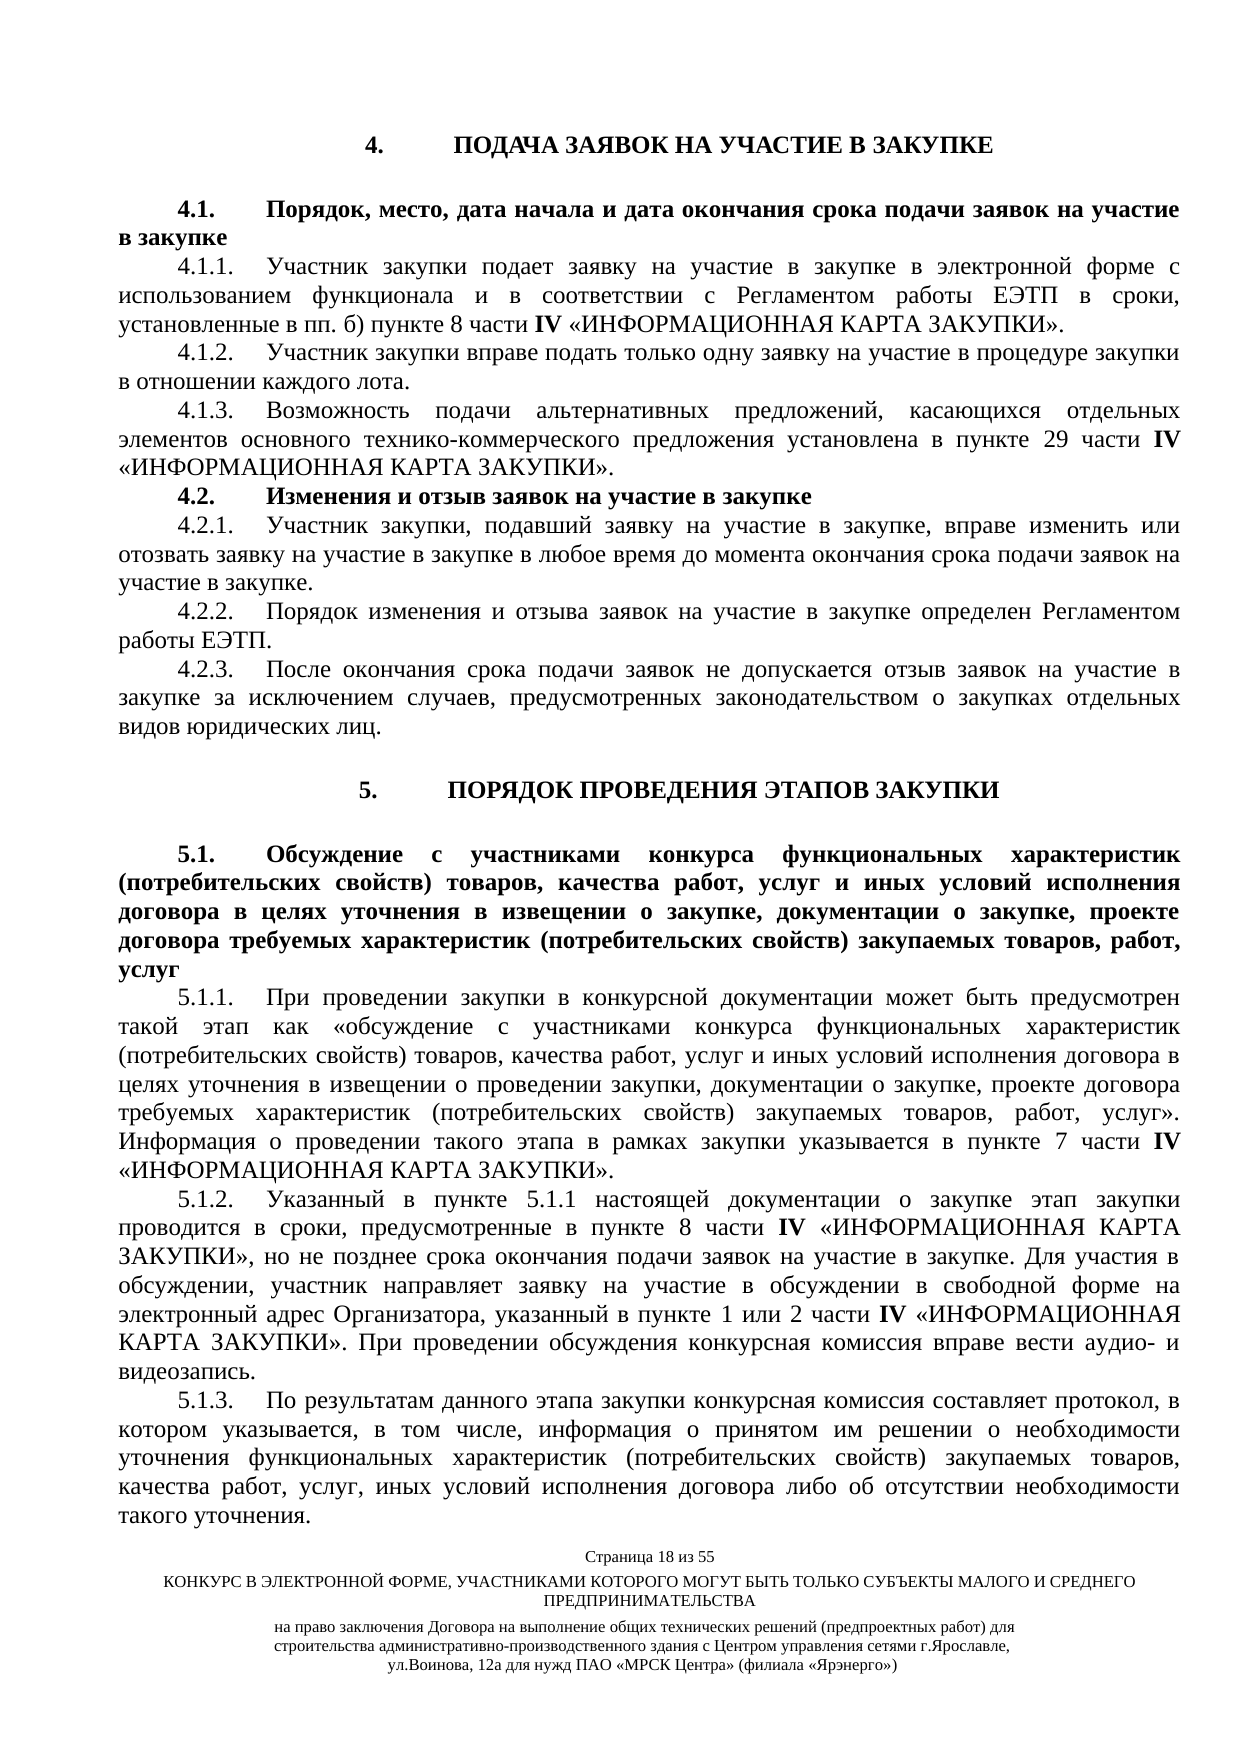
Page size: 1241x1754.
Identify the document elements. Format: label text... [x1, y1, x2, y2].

subtitle Порядок изменения и отзыва заявок на участие в закупке определен Регламентом работы ЕЭТП. [118, 596, 1181, 654]
subtitle При проведении закупки в конкурсной документации может быть предусмотрен такой этап как «обсуждение с участниками конкурса функциональных характеристик (потребительских свойств) товаров, качества работ, услуг и иных условий исполнения договора в целях уточнения в извещении о проведении закупки, документации о закупке, проекте договора требуемых характеристик (потребительских свойств) закупаемых товаров, работ, услуг». Информация о проведении такого этапа в рамках закупки указывается в пункте 7 части IV «ИНФОРМАЦИОННАЯ КАРТА ЗАКУПКИ». [118, 982, 1181, 1184]
subtitle По результатам данного этапа закупки конкурсная комиссия составляет протокол, в котором указывается, в том числе, информация о принятом им решении о необходимости уточнения функциональных характеристик (потребительских свойств) закупаемых товаров, качества работ, услуг, иных условий исполнения договора либо об отсутствии необходимости такого уточнения. [118, 1385, 1181, 1529]
subtitle ПОРЯДОК ПРОВЕДЕНИЯ ЭТАПОВ ЗАКУПКИ [118, 775, 1181, 804]
subtitle Указанный в пункте 5.1.1 настоящей документации о закупке этап закупки проводится в сроки, предусмотренные в пункте 8 части IV «ИНФОРМАЦИОННАЯ КАРТА ЗАКУПКИ», но не позднее срока окончания подачи заявок на участие в закупке. Для участия в обсуждении, участник направляет заявку на участие в обсуждении в свободной форме на электронный адрес Организатора, указанный в пункте 1 или 2 части IV «ИНФОРМАЦИОННАЯ КАРТА ЗАКУПКИ». При проведении обсуждения конкурсная комиссия вправе вести аудио- и видеозапись. [118, 1184, 1181, 1385]
subtitle Возможность подачи альтернативных предложений, касающихся отдельных элементов основного технико-коммерческого предложения установлена в пункте 29 части IV «ИНФОРМАЦИОННАЯ КАРТА ЗАКУПКИ». [118, 395, 1181, 481]
subtitle Участник закупки подает заявку на участие в закупке в электронной форме с использованием функционала и в соответствии с Регламентом работы ЕЭТП в сроки, установленные в пп. б) пункте 8 части IV «ИНФОРМАЦИОННАЯ КАРТА ЗАКУПКИ». [118, 251, 1181, 337]
subtitle Порядок, место, дата начала и дата окончания срока подачи заявок на участие в закупке [118, 194, 1181, 251]
subtitle ПОДАЧА ЗАЯВОК НА УЧАСТИЕ В ЗАКУПКЕ [118, 130, 1181, 159]
subtitle После окончания срока подачи заявок не допускается отзыв заявок на участие в закупке за исключением случаев, предусмотренных законодательством о закупках отдельных видов юридических лиц. [118, 654, 1181, 740]
subtitle Изменения и отзыв заявок на участие в закупке [118, 481, 1181, 510]
subtitle Обсуждение с участниками конкурса функциональных характеристик (потребительских свойств) товаров, качества работ, услуг и иных условий исполнения договора в целях уточнения в извещении о закупке, документации о закупке, проекте договора требуемых характеристик (потребительских свойств) закупаемых товаров, работ, услуг [118, 839, 1181, 982]
subtitle Участник закупки вправе подать только одну заявку на участие в процедуре закупки в отношении каждого лота. [118, 337, 1181, 395]
subtitle Участник закупки, подавший заявку на участие в закупке, вправе изменить или отозвать заявку на участие в закупке в любое время до момента окончания срока подачи заявок на участие в закупке. [118, 510, 1181, 596]
